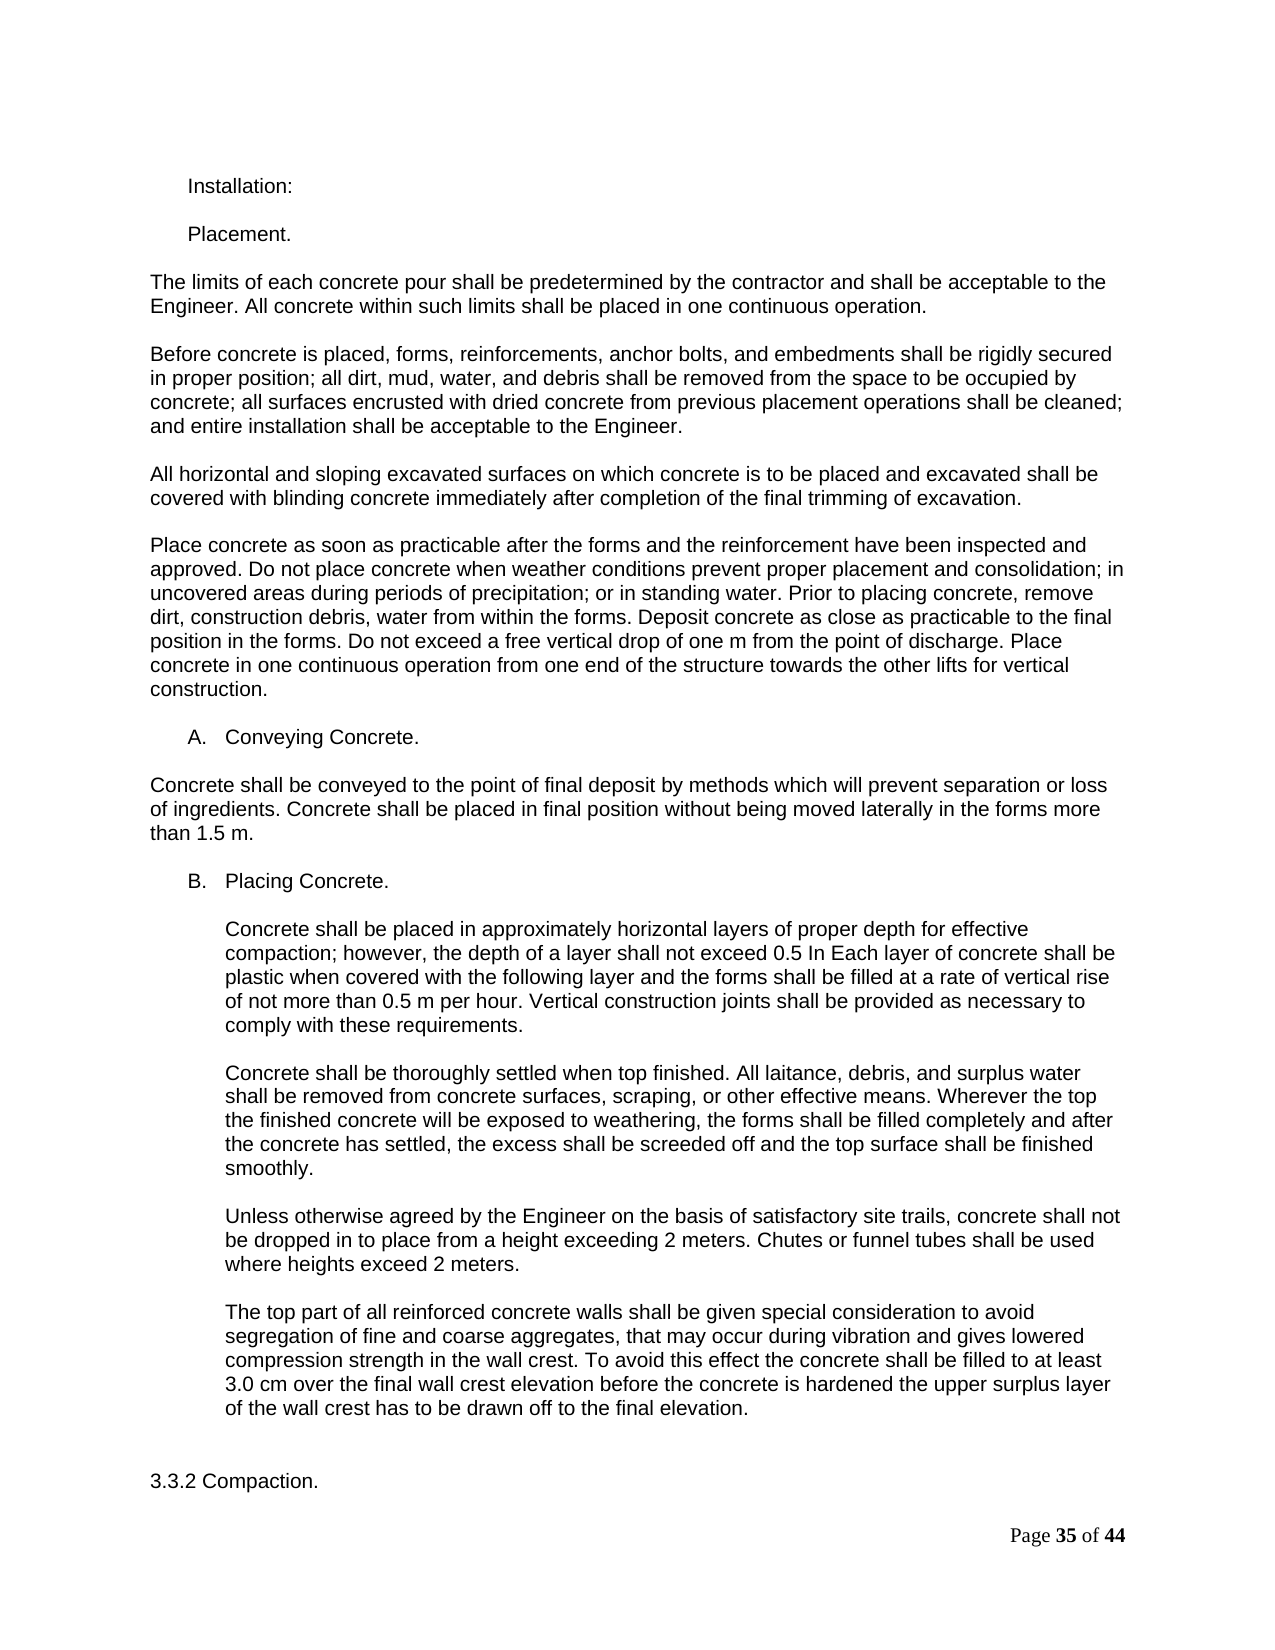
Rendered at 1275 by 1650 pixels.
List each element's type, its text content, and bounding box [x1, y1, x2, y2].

list Conveying Concrete. [187, 725, 1125, 749]
text Concrete shall be thoroughly settled when top finished. All laitance, debris, and surplus water shall be removed from concrete surfaces, scraping, or other effective means. Wherever the top the finished concrete will be exposed to weathering, the forms shall be filled completely and after the concrete has settled, the excess shall be screeded off and the top surface shall be finished smoothly. [225, 1060, 1125, 1180]
list Placement. [150, 222, 1125, 246]
text Concrete shall be conveyed to the point of final deposit by methods which will prevent separation or loss of ingredients. Concrete shall be placed in final position without being moved laterally in the forms more than 1.5 m. [150, 773, 1125, 845]
text Before concrete is placed, forms, reinforcements, anchor bolts, and embedments shall be rigidly secured in proper position; all dirt, mud, water, and debris shall be removed from the space to be occupied by concrete; all surfaces encrusted with dried concrete from previous placement operations shall be cleaned; and entire installation shall be acceptable to the Engineer. [150, 342, 1125, 437]
text The limits of each concrete pour shall be predetermined by the contractor and shall be acceptable to the Engineer. All concrete within such limits shall be placed in one continuous operation. [150, 270, 1125, 318]
list Placing Concrete. [187, 869, 1125, 893]
text All horizontal and sloping excavated surfaces on which concrete is to be placed and excavated shall be covered with blinding concrete immediately after completion of the final trimming of excavation. [150, 461, 1125, 509]
list Installation: [150, 174, 1125, 198]
text Unless otherwise agreed by the Engineer on the basis of satisfactory site trails, concrete shall not be dropped in to place from a height exceeding 2 meters. Chutes or funnel tubes shall be used where heights exceed 2 meters. [225, 1204, 1125, 1276]
text Concrete shall be placed in approximately horizontal layers of proper depth for effective compaction; however, the depth of a layer shall not exceed 0.5 In Each layer of concrete shall be plastic when covered with the following layer and the forms shall be filled at a rate of vertical rise of not more than 0.5 m per hour. Vertical construction joints shall be provided as necessary to comply with these requirements. [225, 917, 1125, 1036]
text Place concrete as soon as practicable after the forms and the reinforcement have been inspected and approved. Do not place concrete when weather conditions prevent proper placement and consolidation; in uncovered areas during periods of precipitation; or in standing water. Prior to placing concrete, remove dirt, construction debris, water from within the forms. Deposit concrete as close as practicable to the final position in the forms. Do not exceed a free vertical drop of one m from the point of discharge. Place concrete in one continuous operation from one end of the structure towards the other lifts for vertical construction. [150, 533, 1125, 701]
text The top part of all reinforced concrete walls shall be given special consideration to avoid segregation of fine and coarse aggregates, that may occur during vibration and gives lowered compression strength in the wall crest. To avoid this effect the concrete shall be filled to at least 3.0 cm over the final wall crest elevation before the concrete is hardened the upper surplus layer of the wall crest has to be drawn off to the final elevation. [225, 1300, 1125, 1420]
text 3.3.2 Compaction. [150, 1445, 1125, 1493]
